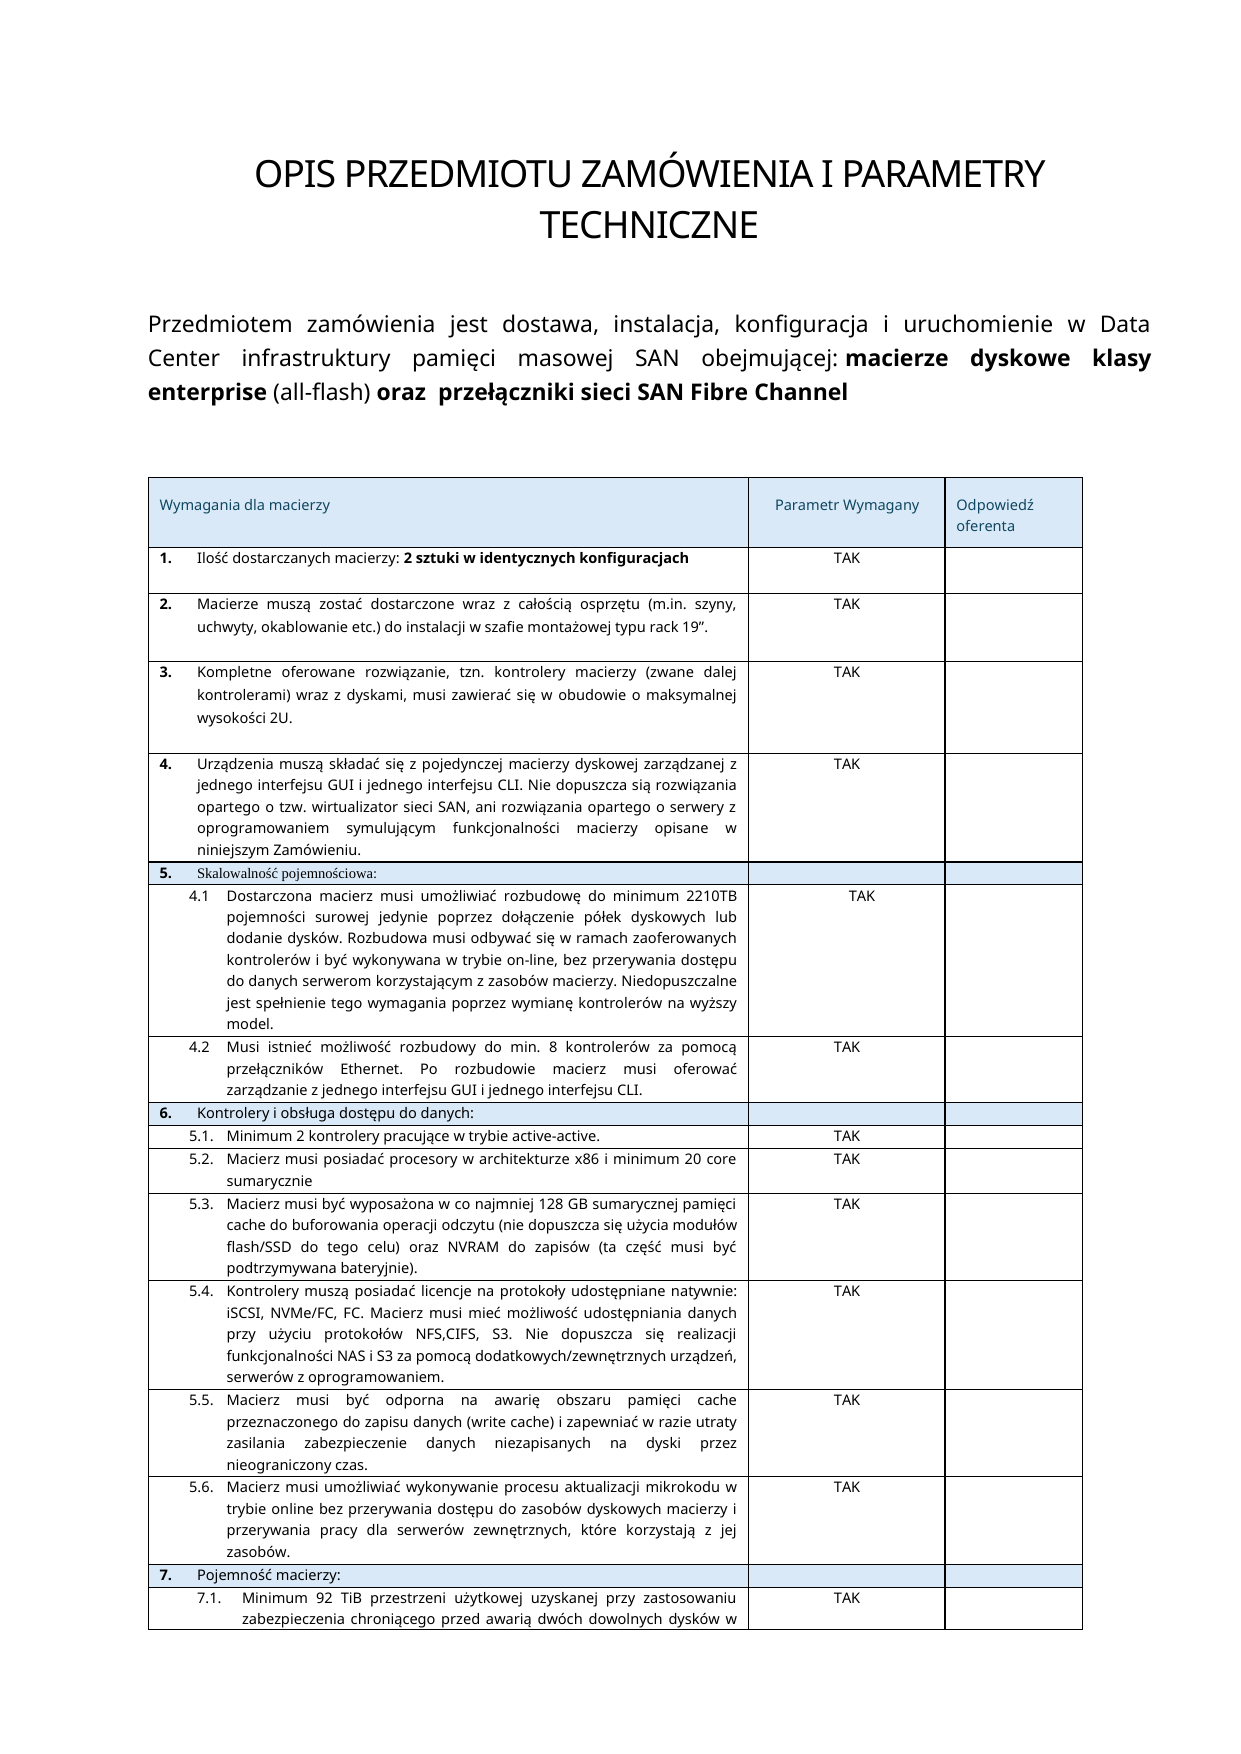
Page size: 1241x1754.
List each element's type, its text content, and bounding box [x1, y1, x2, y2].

text Przedmiotem zamówienia jest dostawa, instalacja, konfiguracja i uruchomienie w Data Center infrastruktury pamięci masowej SAN obejmującej: macierze dyskowe klasy enterprise (all-flash) oraz przełączniki sieci SAN Fibre Channel [148, 308, 1152, 407]
table_cell Macierz musi być odporna na awarię obszaru pamięci cache przeznaczonego do zapisu danych (write cache) i zapewniać w razie utraty zasilania zabezpieczenie danych niezapisanych na dyski przez nieograniczony czas. [149, 1390, 748, 1476]
table_cell TAK [749, 1194, 944, 1280]
table_cell TAK [749, 662, 944, 752]
table_cell [946, 1477, 1082, 1564]
table_cell [946, 1281, 1082, 1389]
table_cell [946, 1588, 1082, 1629]
table_cell Minimum 2 kontrolery pracujące w trybie active-active. [149, 1126, 748, 1148]
table_cell Urządzenia muszą składać się z pojedynczej macierzy dyskowej zarządzanej z jednego interfejsu GUI i jednego interfejsu CLI. Nie dopuszcza sią rozwiązania opartego o tzw. wirtualizator sieci SAN, ani rozwiązania opartego o serwery z oprogramowaniem symulującym funkcjonalności macierzy opisane w niniejszym Zamówieniu. [149, 754, 748, 861]
table_cell Skalowalność pojemnościowa: [149, 863, 748, 884]
table_cell [946, 863, 1082, 884]
table_cell TAK [749, 1037, 944, 1102]
table_cell [946, 885, 1082, 1036]
table_cell Dostarczona macierz musi umożliwiać rozbudowę do minimum 2210TB pojemności surowej jedynie poprzez dołączenie półek dyskowych lub dodanie dysków. Rozbudowa musi odbywać się w ramach zaoferowanych kontrolerów i być wykonywana w trybie on-line, bez przerywania dostępu do danych serwerom korzystającym z zasobów macierzy. Niedopuszczalne jest spełnienie tego wymagania poprzez wymianę kontrolerów na wyższy model. [149, 885, 748, 1036]
table_cell [749, 1103, 944, 1125]
table_cell Pojemność macierzy: [149, 1565, 748, 1587]
table_cell [946, 548, 1082, 593]
table_cell TAK [749, 548, 944, 593]
table_cell [749, 1565, 944, 1587]
table_cell Macierze muszą zostać dostarczone wraz z całością osprzętu (m.in. szyny, uchwyty, okablowanie etc.) do instalacji w szafie montażowej typu rack 19”. [149, 594, 748, 661]
table_cell Ilość dostarczanych macierzy: 2 sztuki w identycznych konfiguracjach [149, 548, 748, 593]
table_cell TAK [749, 594, 944, 661]
table_cell TAK [749, 1126, 944, 1148]
table_cell [946, 1194, 1082, 1280]
table_cell Macierz musi być wyposażona w co najmniej 128 GB sumarycznej pamięci cache do buforowania operacji odczytu (nie dopuszcza się użycia modułów flash/SSD do tego celu) oraz NVRAM do zapisów (ta część musi być podtrzymywana bateryjnie). [149, 1194, 748, 1280]
table_cell TAK [749, 1588, 944, 1629]
table_cell Kontrolery i obsługa dostępu do danych: [149, 1103, 748, 1125]
table_cell [946, 594, 1082, 661]
table_cell Macierz musi umożliwiać wykonywanie procesu aktualizacji mikrokodu w trybie online bez przerywania dostępu do zasobów dyskowych macierzy i przerywania pracy dla serwerów zewnętrznych, które korzystają z jej zasobów. [149, 1477, 748, 1564]
table_cell [946, 1149, 1082, 1193]
table_cell TAK [749, 1281, 944, 1389]
table_cell TAK [749, 1390, 944, 1476]
table_cell Kompletne oferowane rozwiązanie, tzn. kontrolery macierzy (zwane dalej kontrolerami) wraz z dyskami, musi zawierać się w obudowie o maksymalnej wysokości 2U. [149, 662, 748, 752]
table_header Odpowiedź oferenta [946, 478, 1082, 547]
table_cell TAK [749, 1149, 944, 1193]
table_cell [946, 1037, 1082, 1102]
table_cell TAK [749, 754, 944, 861]
table_cell TAK [749, 1477, 944, 1564]
table_cell Macierz musi posiadać procesory w architekturze x86 i minimum 20 core sumarycznie [149, 1149, 748, 1193]
table_cell Musi istnieć możliwość rozbudowy do min. 8 kontrolerów za pomocą przełączników Ethernet. Po rozbudowie macierz musi oferować zarządzanie z jednego interfejsu GUI i jednego interfejsu CLI. [149, 1037, 748, 1102]
table_cell [749, 863, 944, 884]
table_cell [946, 1565, 1082, 1587]
table_cell TAK [749, 885, 944, 1036]
table_cell [946, 1103, 1082, 1125]
title OPIS PRZEDMIOTU ZAMÓWIENIA I PARAMETRY TECHNICZNE [148, 148, 1152, 250]
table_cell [149, 1588, 748, 1629]
table_cell [946, 754, 1082, 861]
table_header Wymagania dla macierzy [149, 478, 748, 547]
table_cell Kontrolery muszą posiadać licencje na protokoły udostępniane natywnie: iSCSI, NVMe/FC, FC. Macierz musi mieć możliwość udostępniania danych przy użyciu protokołów NFS,CIFS, S3. Nie dopuszcza się realizacji funkcjonalności NAS i S3 za pomocą dodatkowych/zewnętrznych urządzeń, serwerów z oprogramowaniem. [149, 1281, 748, 1389]
table_cell [946, 1390, 1082, 1476]
table_header Parametr Wymagany [749, 478, 944, 547]
table_cell [946, 662, 1082, 752]
table_cell [946, 1126, 1082, 1148]
